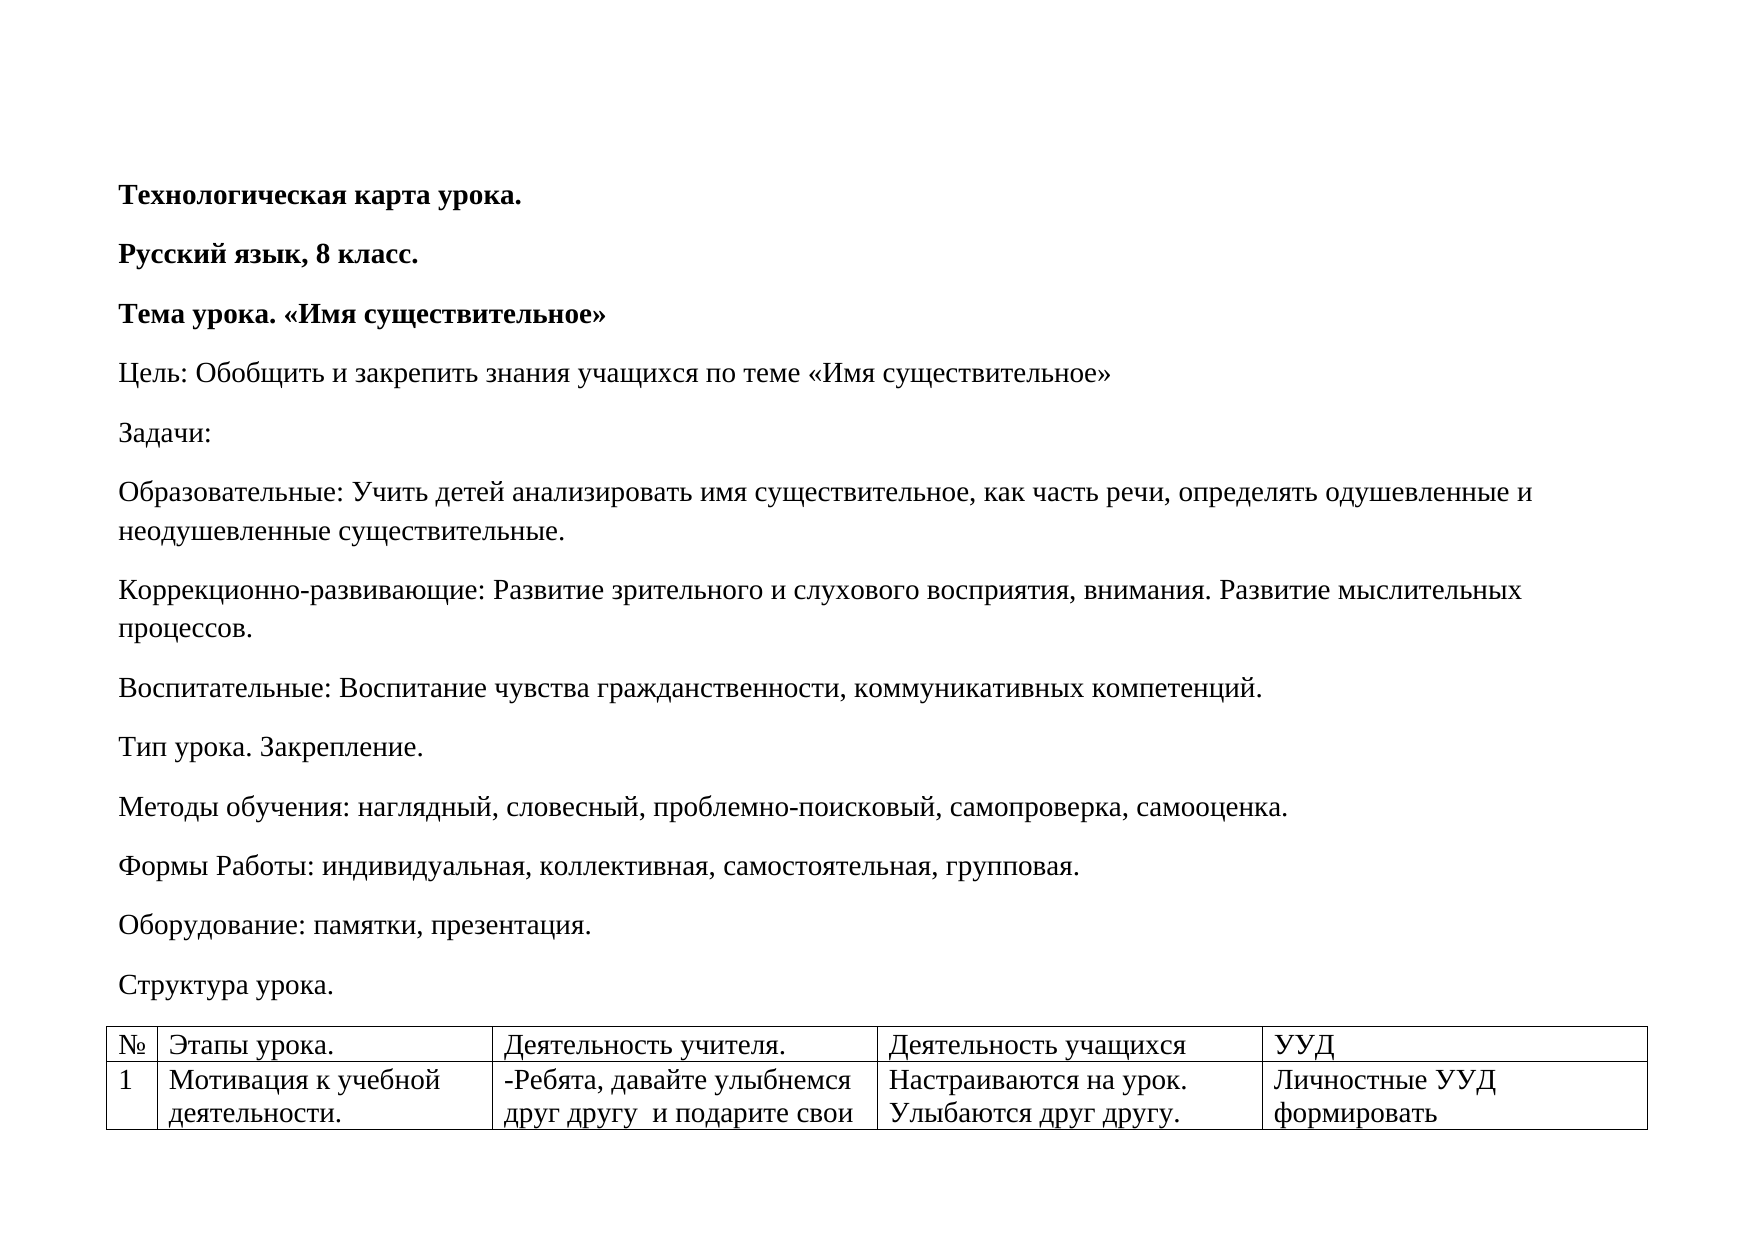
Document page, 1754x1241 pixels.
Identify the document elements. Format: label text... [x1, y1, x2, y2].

text Тип урока. Закрепление. [118, 729, 1636, 763]
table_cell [158, 1062, 492, 1129]
text Технологическая карта урока. [118, 177, 1636, 211]
table_cell 1 [107, 1062, 157, 1129]
text Русский язык, 8 класс. [118, 237, 1636, 270]
table_header Деятельность учителя. [493, 1027, 877, 1061]
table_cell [878, 1062, 1262, 1129]
text Воспитательные: Воспитание чувства гражданственности, коммуникативных компетенций. [118, 670, 1636, 703]
table_header УУД [1263, 1027, 1647, 1061]
table_header № [107, 1027, 157, 1061]
table_header Деятельность учащихся [878, 1027, 1262, 1061]
text Цель: Обобщить и закрепить знания учащихся по теме «Имя существительное» [118, 355, 1636, 389]
text Тема урока. «Имя существительное» [118, 296, 1636, 329]
text Коррекционно-развивающие: Развитие зрительного и слухового восприятия, внимания. Развитие мыслительных процессов. [118, 572, 1636, 644]
table_header Этапы урока. [158, 1027, 492, 1061]
text Задачи: [118, 415, 1636, 448]
text Оборудование: памятки, презентация. [118, 907, 1636, 941]
text Структура урока. [118, 967, 1636, 1000]
text Образовательные: Учить детей анализировать имя существительное, как часть речи, определять одушевленные и неодушевленные существительные. [118, 474, 1636, 546]
text Методы обучения: наглядный, словесный, проблемно-поисковый, самопроверка, самооценка. [118, 789, 1636, 822]
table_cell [493, 1062, 877, 1129]
text Формы Работы: индивидуальная, коллективная, самостоятельная, групповая. [118, 848, 1636, 882]
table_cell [1263, 1062, 1647, 1129]
